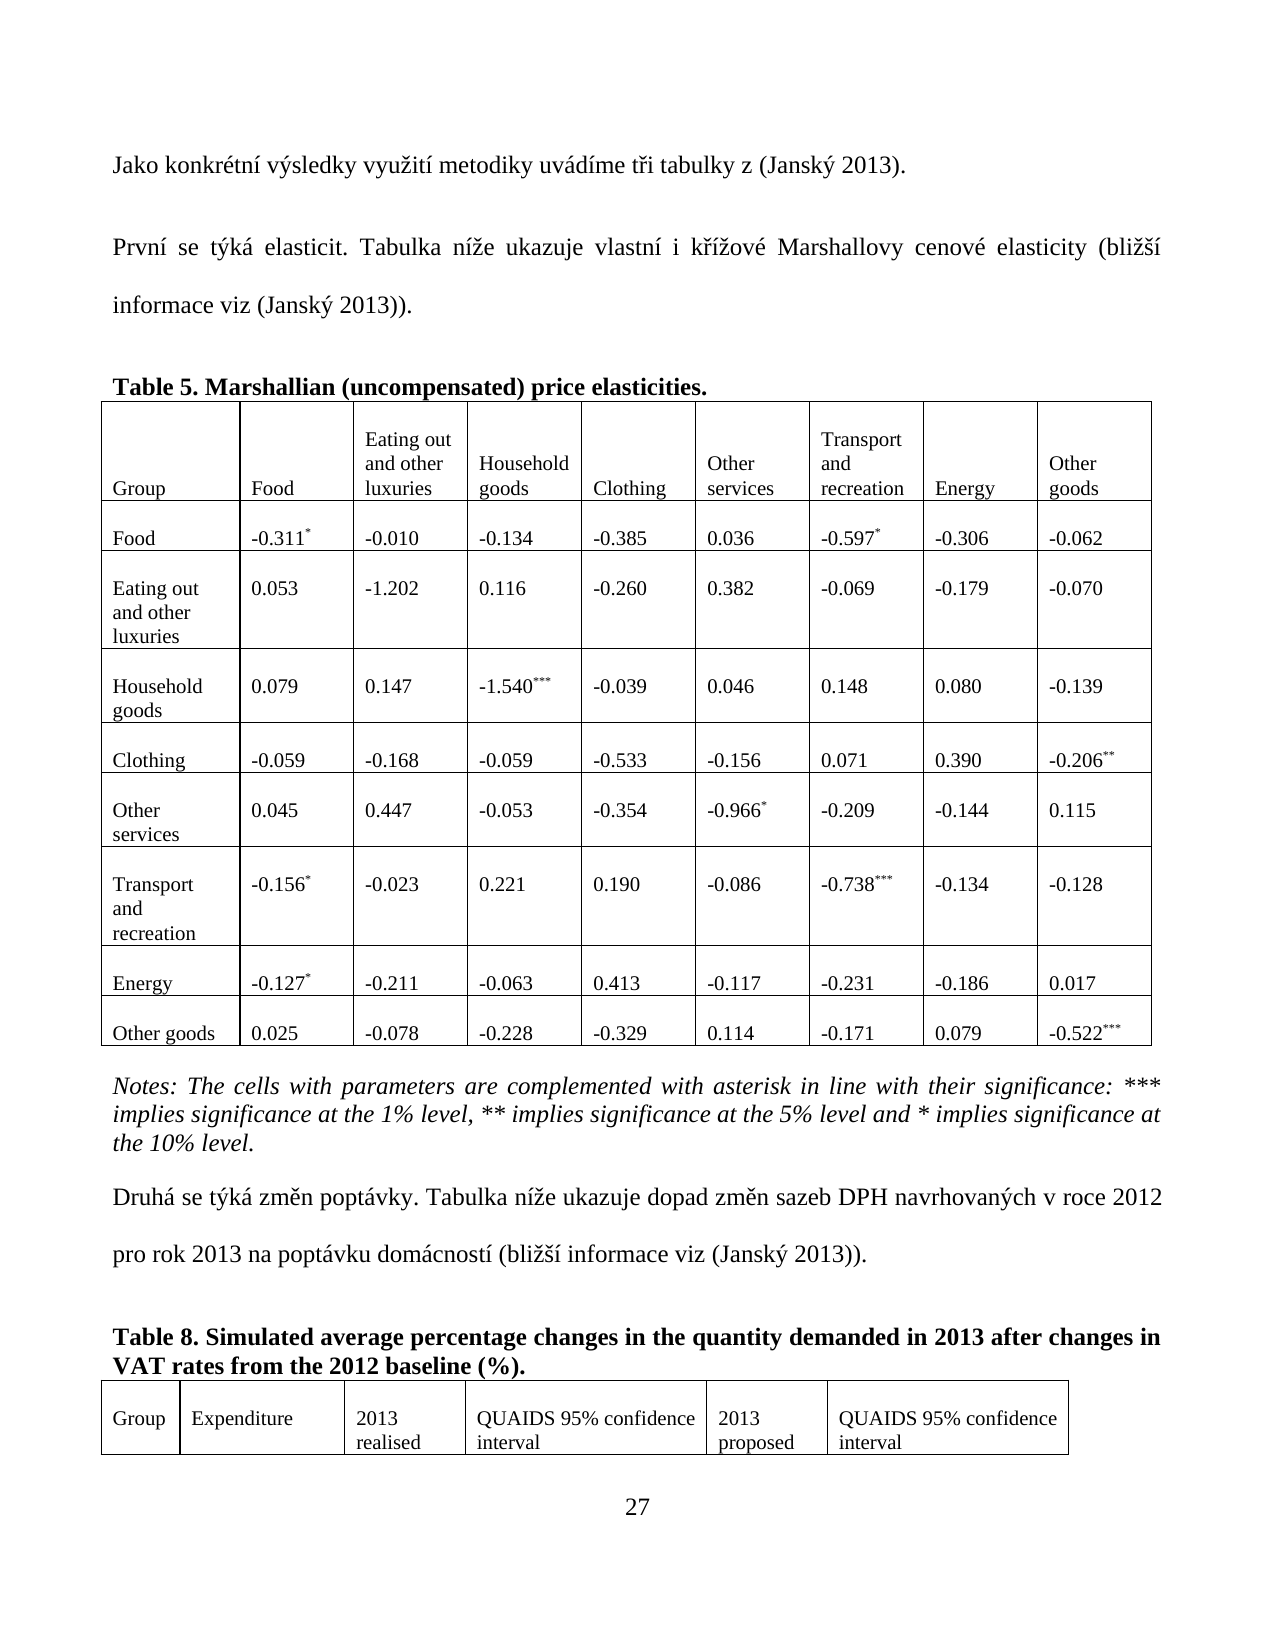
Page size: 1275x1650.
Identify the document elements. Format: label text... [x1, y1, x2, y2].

table_cell -0.179 [924, 551, 1037, 648]
table_cell 0.036 [696, 501, 809, 549]
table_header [707, 1381, 827, 1454]
text Table 5. Marshallian (uncompensated) price elasticities. [112, 372, 1162, 401]
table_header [466, 1381, 706, 1454]
table_cell Other goods [102, 996, 239, 1045]
table_cell 0.447 [354, 773, 467, 846]
table_cell -0.070 [1038, 551, 1151, 648]
table_cell 0.071 [810, 723, 923, 772]
table_cell -0.156* [241, 847, 353, 944]
table_cell -0.059 [468, 723, 581, 772]
table_cell 0.079 [241, 649, 353, 722]
table_cell -0.385 [582, 501, 695, 549]
table_cell -0.209 [810, 773, 923, 846]
table_cell Energy [102, 946, 239, 994]
table_cell -0.168 [354, 723, 467, 772]
text Notes: The cells with parameters are complemented with asterisk in line with their significance: *** implies significance at the 1% level, ** implies significance at the 5% level and * implies significance at the 10% level. [112, 1071, 1162, 1157]
table_cell -0.134 [924, 847, 1037, 944]
table_header Eating out and other luxuries [354, 402, 467, 499]
table_cell 0.190 [582, 847, 695, 944]
table_cell -0.597* [810, 501, 923, 549]
table_cell 0.053 [241, 551, 353, 648]
table_cell -0.522*** [1038, 996, 1151, 1045]
table_cell -0.156 [696, 723, 809, 772]
table_header Group [102, 1381, 179, 1454]
table_cell 0.413 [582, 946, 695, 994]
table_cell -0.128 [1038, 847, 1151, 944]
table_cell 0.079 [924, 996, 1037, 1045]
table_header Group [102, 402, 239, 499]
table_header Expenditure [181, 1381, 344, 1454]
table_cell -0.306 [924, 501, 1037, 549]
table_cell -0.966* [696, 773, 809, 846]
table_cell 0.221 [468, 847, 581, 944]
table_cell -0.059 [241, 723, 353, 772]
table_cell 0.382 [696, 551, 809, 648]
table_cell -0.086 [696, 847, 809, 944]
table_cell -0.069 [810, 551, 923, 648]
table_cell 0.390 [924, 723, 1037, 772]
table_cell -0.053 [468, 773, 581, 846]
table_cell -0.010 [354, 501, 467, 549]
table_cell -0.078 [354, 996, 467, 1045]
table_header Food [241, 402, 353, 499]
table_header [828, 1381, 1068, 1454]
table_cell -0.039 [582, 649, 695, 722]
table_cell 0.115 [1038, 773, 1151, 846]
table_header Energy [924, 402, 1037, 499]
table_cell -0.023 [354, 847, 467, 944]
table_cell Other services [102, 773, 239, 846]
table_cell 0.080 [924, 649, 1037, 722]
table_cell -0.354 [582, 773, 695, 846]
table_cell 0.147 [354, 649, 467, 722]
table_cell 0.116 [468, 551, 581, 648]
table_cell -0.171 [810, 996, 923, 1045]
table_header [345, 1381, 465, 1454]
text Druhá se týká změn poptávky. Tabulka níže ukazuje dopad změn sazeb DPH navrhovaných v roce 2012 pro rok 2013 na poptávku domácností (bližší informace viz (Janský 2013)). [112, 1182, 1162, 1268]
text První se týká elasticit. Tabulka níže ukazuje vlastní i křížové Marshallovy cenové elasticity (bližší informace viz (Janský 2013)). [112, 232, 1162, 319]
table_cell -1.202 [354, 551, 467, 648]
table_header Clothing [582, 402, 695, 499]
table_cell -0.211 [354, 946, 467, 994]
table_cell Household goods [102, 649, 239, 722]
table_cell -0.228 [468, 996, 581, 1045]
table_header Transport and recreation [810, 402, 923, 499]
table_cell -0.533 [582, 723, 695, 772]
table_header Other services [696, 402, 809, 499]
table_cell -0.231 [810, 946, 923, 994]
table_cell -0.260 [582, 551, 695, 648]
table_cell -0.311* [241, 501, 353, 549]
table_cell -0.186 [924, 946, 1037, 994]
table_cell -1.540*** [468, 649, 581, 722]
table_cell -0.062 [1038, 501, 1151, 549]
table_cell -0.144 [924, 773, 1037, 846]
table_cell 0.148 [810, 649, 923, 722]
table_cell 0.046 [696, 649, 809, 722]
table_cell -0.127* [241, 946, 353, 994]
table_cell 0.025 [241, 996, 353, 1045]
table_cell -0.206** [1038, 723, 1151, 772]
table_cell -0.139 [1038, 649, 1151, 722]
table_cell Food [102, 501, 239, 549]
table_cell -0.134 [468, 501, 581, 549]
table_cell -0.117 [696, 946, 809, 994]
table_cell Transport and recreation [102, 847, 239, 944]
table_cell -0.329 [582, 996, 695, 1045]
table_cell Eating out and other luxuries [102, 551, 239, 648]
table_cell Clothing [102, 723, 239, 772]
text Jako konkrétní výsledky využití metodiky uvádíme tři tabulky z (Janský 2013). [112, 150, 1162, 179]
table_header Other goods [1038, 402, 1151, 499]
table_cell -0.738*** [810, 847, 923, 944]
table_cell 0.017 [1038, 946, 1151, 994]
table_cell -0.063 [468, 946, 581, 994]
table_cell 0.114 [696, 996, 809, 1045]
table_header Household goods [468, 402, 581, 499]
table_cell 0.045 [241, 773, 353, 846]
text Table 8. Simulated average percentage changes in the quantity demanded in 2013 after changes in VAT rates from the 2012 baseline (%). [112, 1322, 1162, 1379]
